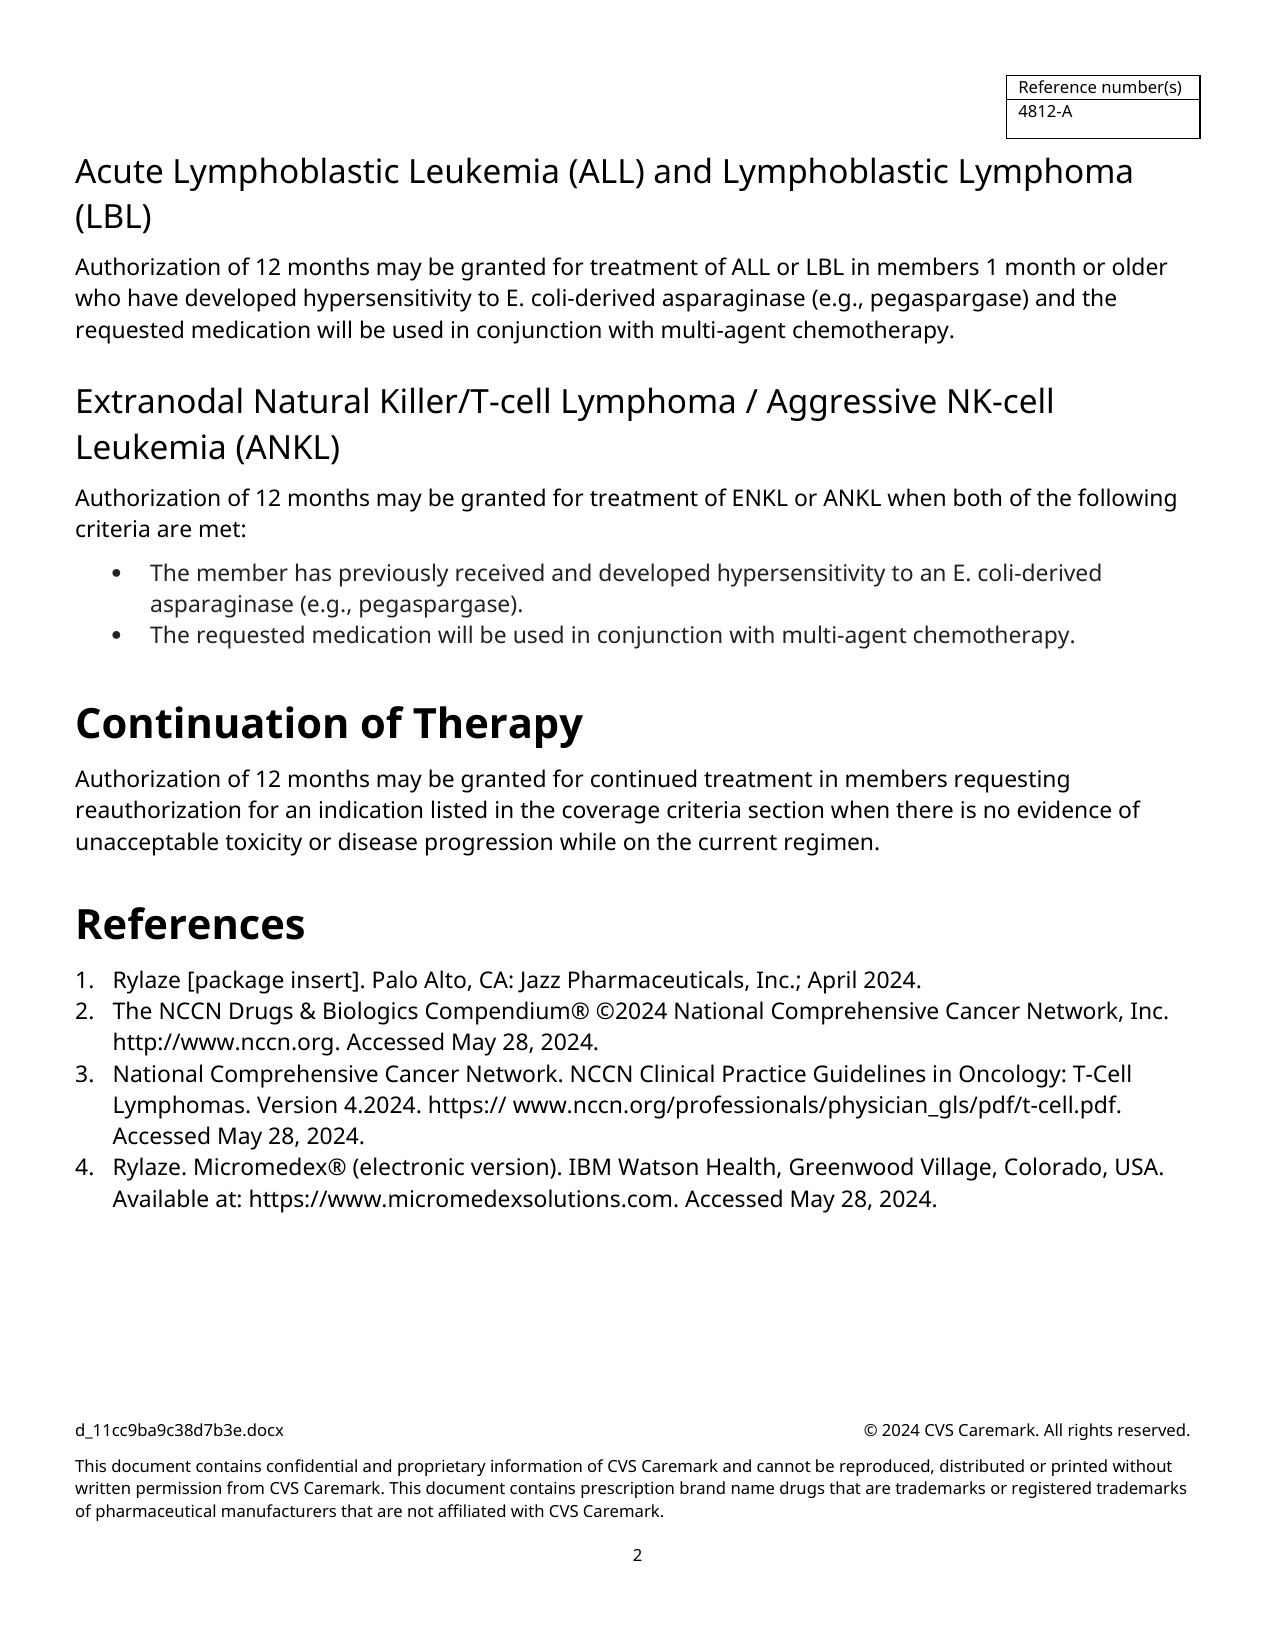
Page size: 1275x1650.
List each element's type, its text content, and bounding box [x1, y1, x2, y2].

text The NCCN Drugs & Biologics Compendium® ©2024 National Comprehensive Cancer Network, Inc. http://www.nccn.org. Accessed May 28, 2024. [75, 995, 1200, 1057]
text National Comprehensive Cancer Network. NCCN Clinical Practice Guidelines in Oncology: T-Cell Lymphomas. Version 4.2024. https:// www.nccn.org/professionals/physician_gls/pdf/t-cell.pdf. Accessed May 28, 2024. [75, 1057, 1200, 1151]
text Authorization of 12 months may be granted for treatment of ALL or LBL in members 1 month or older who have developed hypersensitivity to E. coli-derived asparaginase (e.g., pegaspargase) and the requested medication will be used in conjunction with multi-agent chemotherapy. [75, 251, 1200, 345]
text Authorization of 12 months may be granted for continued treatment in members requesting reauthorization for an indication listed in the coverage criteria section when there is no evidence of unacceptable toxicity or disease progression while on the current regimen. [75, 763, 1200, 857]
text Authorization of 12 months may be granted for treatment of ENKL or ANKL when both of the following criteria are met: [75, 481, 1200, 544]
subtitle Acute Lymphoblastic Leukemia (ALL) and Lymphoblastic Lymphoma (LBL) [75, 148, 1200, 238]
list The member has previously received and developed hypersensitivity to an E. coli-derived asparaginase (e.g., pegaspargase). [112, 556, 1200, 619]
text Rylaze [package insert]. Palo Alto, CA: Jazz Pharmaceuticals, Inc.; April 2024. [75, 964, 1200, 995]
subtitle Extranodal Natural Killer/T-cell Lymphoma / Aggressive NK-cell Leukemia (ANKL) [75, 378, 1200, 469]
subtitle Continuation of Therapy [75, 694, 1200, 751]
subtitle References [75, 894, 1200, 951]
list The requested medication will be used in conjunction with multi-agent chemotherapy. [112, 619, 1200, 650]
text Rylaze. Micromedex® (electronic version). IBM Watson Health, Greenwood Village, Colorado, USA. Available at: https://www.micromedexsolutions.com. Accessed May 28, 2024. [75, 1151, 1200, 1214]
